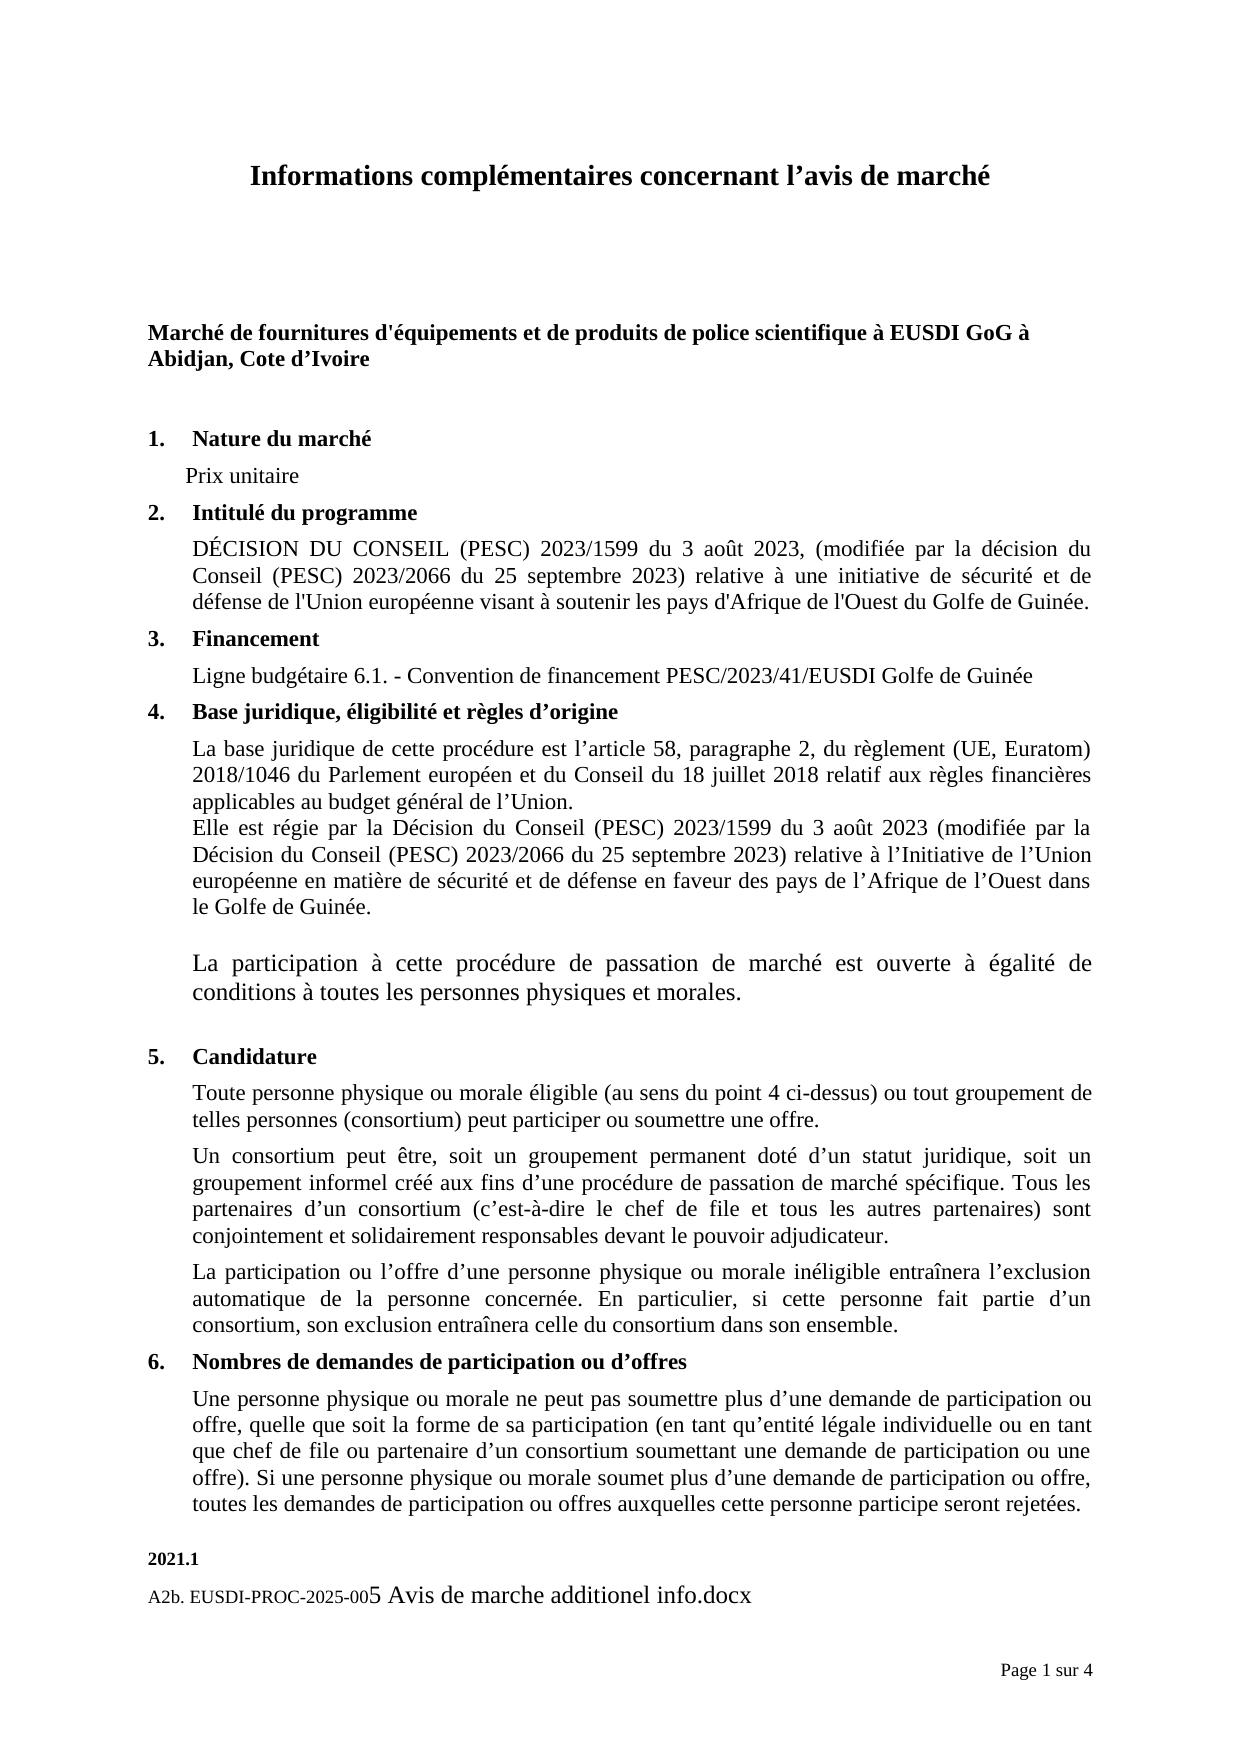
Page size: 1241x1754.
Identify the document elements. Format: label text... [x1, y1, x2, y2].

subtitle La participation ou l’offre d’une personne physique ou morale inéligible entraînera l’exclusion automatique de la personne concernée. En particulier, si cette personne fait partie d’un consortium, son exclusion entraînera celle du consortium dans son ensemble. [192, 1258, 1093, 1337]
subtitle DÉCISION DU CONSEIL (PESC) 2023/1599 du 3 août 2023, (modifiée par la décision du Conseil (PESC) 2023/2066 du 25 septembre 2023) relative à une initiative de sécurité et de défense de l'Union européenne visant à soutenir les pays d'Afrique de l'Ouest du Golfe de Guinée. [192, 535, 1093, 614]
text Marché de fournitures d'équipements et de produits de police scientifique à EUSDI GoG à Abidjan, Cote d’Ivoire [148, 319, 1093, 400]
subtitle Nombres de demandes de participation ou d’offres [148, 1348, 1093, 1374]
subtitle Un consortium peut être, soit un groupement permanent doté d’un statut juridique, soit un groupement informel créé aux fins d’une procédure de passation de marché spécifique. Tous les partenaires d’un consortium (c’est-à-dire le chef de file et tous les autres partenaires) sont conjointement et solidairement responsables devant le pouvoir adjudicateur. [192, 1143, 1093, 1248]
subtitle Base juridique, éligibilité et règles d’origine [148, 698, 1093, 725]
subtitle Financement [148, 625, 1093, 651]
subtitle Une personne physique ou morale ne peut pas soumettre plus d’une demande de participation ou offre, quelle que soit la forme de sa participation (en tant qu’entité légale individuelle ou en tant que chef de file ou partenaire d’un consortium soumettant une demande de participation ou une offre). Si une personne physique ou morale soumet plus d’une demande de participation ou offre, toutes les demandes de participation ou offres auxquelles cette personne participe seront rejetées. [192, 1385, 1093, 1516]
text La base juridique de cette procédure est l’article 58, paragraphe 2, du règlement (UE, Euratom) 2018/1046 du Parlement européen et du Conseil du 18 juillet 2018 relatif aux règles financières applicables au budget général de l’Union. [192, 735, 1093, 814]
subtitle Candidature [148, 1043, 1093, 1069]
subtitle Ligne budgétaire 6.1. - Convention de financement PESC/2023/41/EUSDI Golfe de Guinée [192, 662, 1093, 688]
text Elle est régie par la Décision du Conseil (PESC) 2023/1599 du 3 août 2023 (modifiée par la Décision du Conseil (PESC) 2023/2066 du 25 septembre 2023) relative à l’Initiative de l’Union européenne en matière de sécurité et de défense en faveur des pays de l’Afrique de l’Ouest dans le Golfe de Guinée. [192, 814, 1093, 920]
subtitle Toute personne physique ou morale éligible (au sens du point 4 ci-dessus) ou tout groupement de telles personnes (consortium) peut participer ou soumettre une offre. [192, 1079, 1093, 1132]
text Informations complémentaires concernant l’avis de marché [148, 158, 1093, 192]
subtitle Nature du marché [148, 425, 1093, 451]
text La participation à cette procédure de passation de marché est ouverte à égalité de conditions à toutes les personnes physiques et morales. [192, 948, 1093, 1006]
text Prix unitaire [148, 462, 1093, 488]
subtitle Intitulé du programme [148, 499, 1093, 525]
